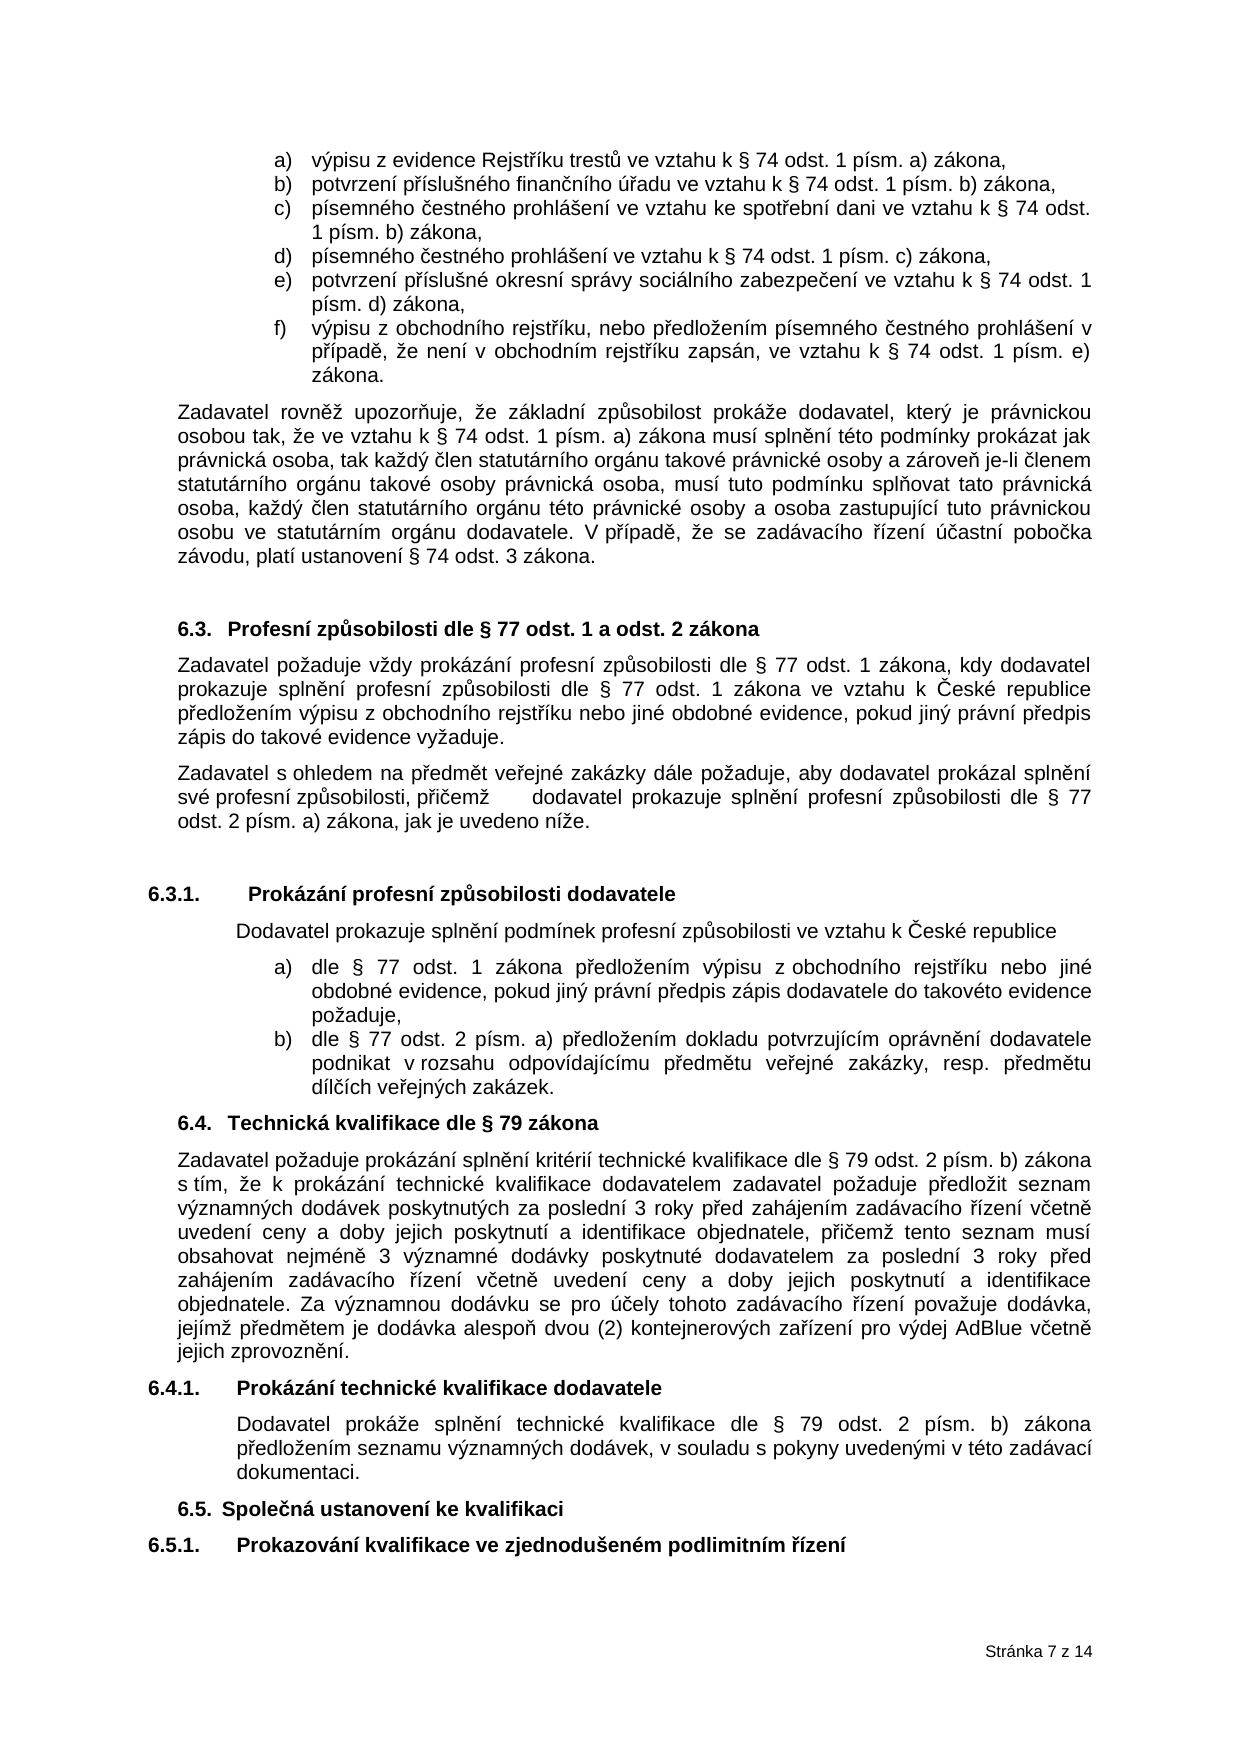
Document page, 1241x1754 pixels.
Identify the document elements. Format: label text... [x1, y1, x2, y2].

list výpisu z obchodního rejstříku, nebo předložením písemného čestného prohlášení v případě, že není v obchodním rejstříku zapsán, ve vztahu k § 74 odst. 1 písm. e) zákona. [274, 315, 1093, 387]
text Zadavatel požaduje prokázání splnění kritérií technické kvalifikace dle § 79 odst. 2 písm. b) zákona s tím, že k prokázání technické kvalifikace dodavatelem zadavatel požaduje předložit seznam významných dodávek poskytnutých za poslední 3 roky před zahájením zadávacího řízení včetně uvedení ceny a doby jejich poskytnutí a identifikace objednatele, přičemž tento seznam musí obsahovat nejméně 3 významné dodávky poskytnuté dodavatelem za poslední 3 roky před zahájením zadávacího řízení včetně uvedení ceny a doby jejich poskytnutí a identifikace objednatele. Za významnou dodávku se pro účely tohoto zadávacího řízení považuje dodávka, jejímž předmětem je dodávka alespoň dvou (2) kontejnerových zařízení pro výdej AdBlue včetně jejich zprovoznění. [177, 1148, 1093, 1363]
text Zadavatel požaduje vždy prokázání profesní způsobilosti dle § 77 odst. 1 zákona, kdy dodavatel prokazuje splnění profesní způsobilosti dle § 77 odst. 1 zákona ve vztahu k České republice předložením výpisu z obchodního rejstříku nebo jiné obdobné evidence, pokud jiný právní předpis zápis do takové evidence vyžaduje. [177, 653, 1093, 749]
text Společná ustanovení ke kvalifikaci [177, 1497, 1093, 1521]
text Dodavatel prokáže splnění technické kvalifikace dle § 79 odst. 2 písm. b) zákona předložením seznamu významných dodávek, v souladu s pokyny uvedenými v této zadávací dokumentaci. [236, 1412, 1093, 1484]
text Technická kvalifikace dle § 79 zákona [177, 1111, 1093, 1135]
list písemného čestného prohlášení ve vztahu k § 74 odst. 1 písm. c) zákona, [274, 243, 1093, 267]
text Prokazování kvalifikace ve zjednodušeném podlimitním řízení [148, 1533, 1093, 1557]
list písemného čestného prohlášení ve vztahu ke spotřební dani ve vztahu k § 74 odst. 1 písm. b) zákona, [274, 196, 1093, 243]
text Profesní způsobilosti dle § 77 odst. 1 a odst. 2 zákona [177, 616, 1093, 640]
list potvrzení příslušného finančního úřadu ve vztahu k § 74 odst. 1 písm. b) zákona, [274, 172, 1093, 196]
text Zadavatel s ohledem na předmět veřejné zakázky dále požaduje, aby dodavatel prokázal splnění své profesní způsobilosti, přičemž dodavatel prokazuje splnění profesní způsobilosti dle § 77 odst. 2 písm. a) zákona, jak je uvedeno níže. [177, 761, 1093, 833]
text Dodavatel prokazuje splnění podmínek profesní způsobilosti ve vztahu k České republice [162, 918, 1093, 942]
text Prokázání technické kvalifikace dodavatele [148, 1376, 1093, 1400]
list dle § 77 odst. 2 písm. a) předložením dokladu potvrzujícím oprávnění dodavatele podnikat v rozsahu odpovídajícímu předmětu veřejné zakázky, resp. předmětu dílčích veřejných zakázek. [274, 1027, 1093, 1099]
list potvrzení příslušné okresní správy sociálního zabezpečení ve vztahu k § 74 odst. 1 písm. d) zákona, [274, 267, 1093, 315]
text Prokázání profesní způsobilosti dodavatele [148, 882, 1093, 906]
list dle § 77 odst. 1 zákona předložením výpisu z obchodního rejstříku nebo jiné obdobné evidence, pokud jiný právní předpis zápis dodavatele do takovéto evidence požaduje, [274, 955, 1093, 1027]
text Zadavatel rovněž upozorňuje, že základní způsobilost prokáže dodavatel, který je právnickou osobou tak, že ve vztahu k § 74 odst. 1 písm. a) zákona musí splnění této podmínky prokázat jak právnická osoba, tak každý člen statutárního orgánu takové právnické osoby a zároveň je-li členem statutárního orgánu takové osoby právnická osoba, musí tuto podmínku splňovat tato právnická osoba, každý člen statutárního orgánu této právnické osoby a osoba zastupující tuto právnickou osobu ve statutárním orgánu dodavatele. V případě, že se zadávacího řízení účastní pobočka závodu, platí ustanovení § 74 odst. 3 zákona. [177, 400, 1093, 567]
list výpisu z evidence Rejstříku trestů ve vztahu k § 74 odst. 1 písm. a) zákona, [274, 148, 1093, 172]
